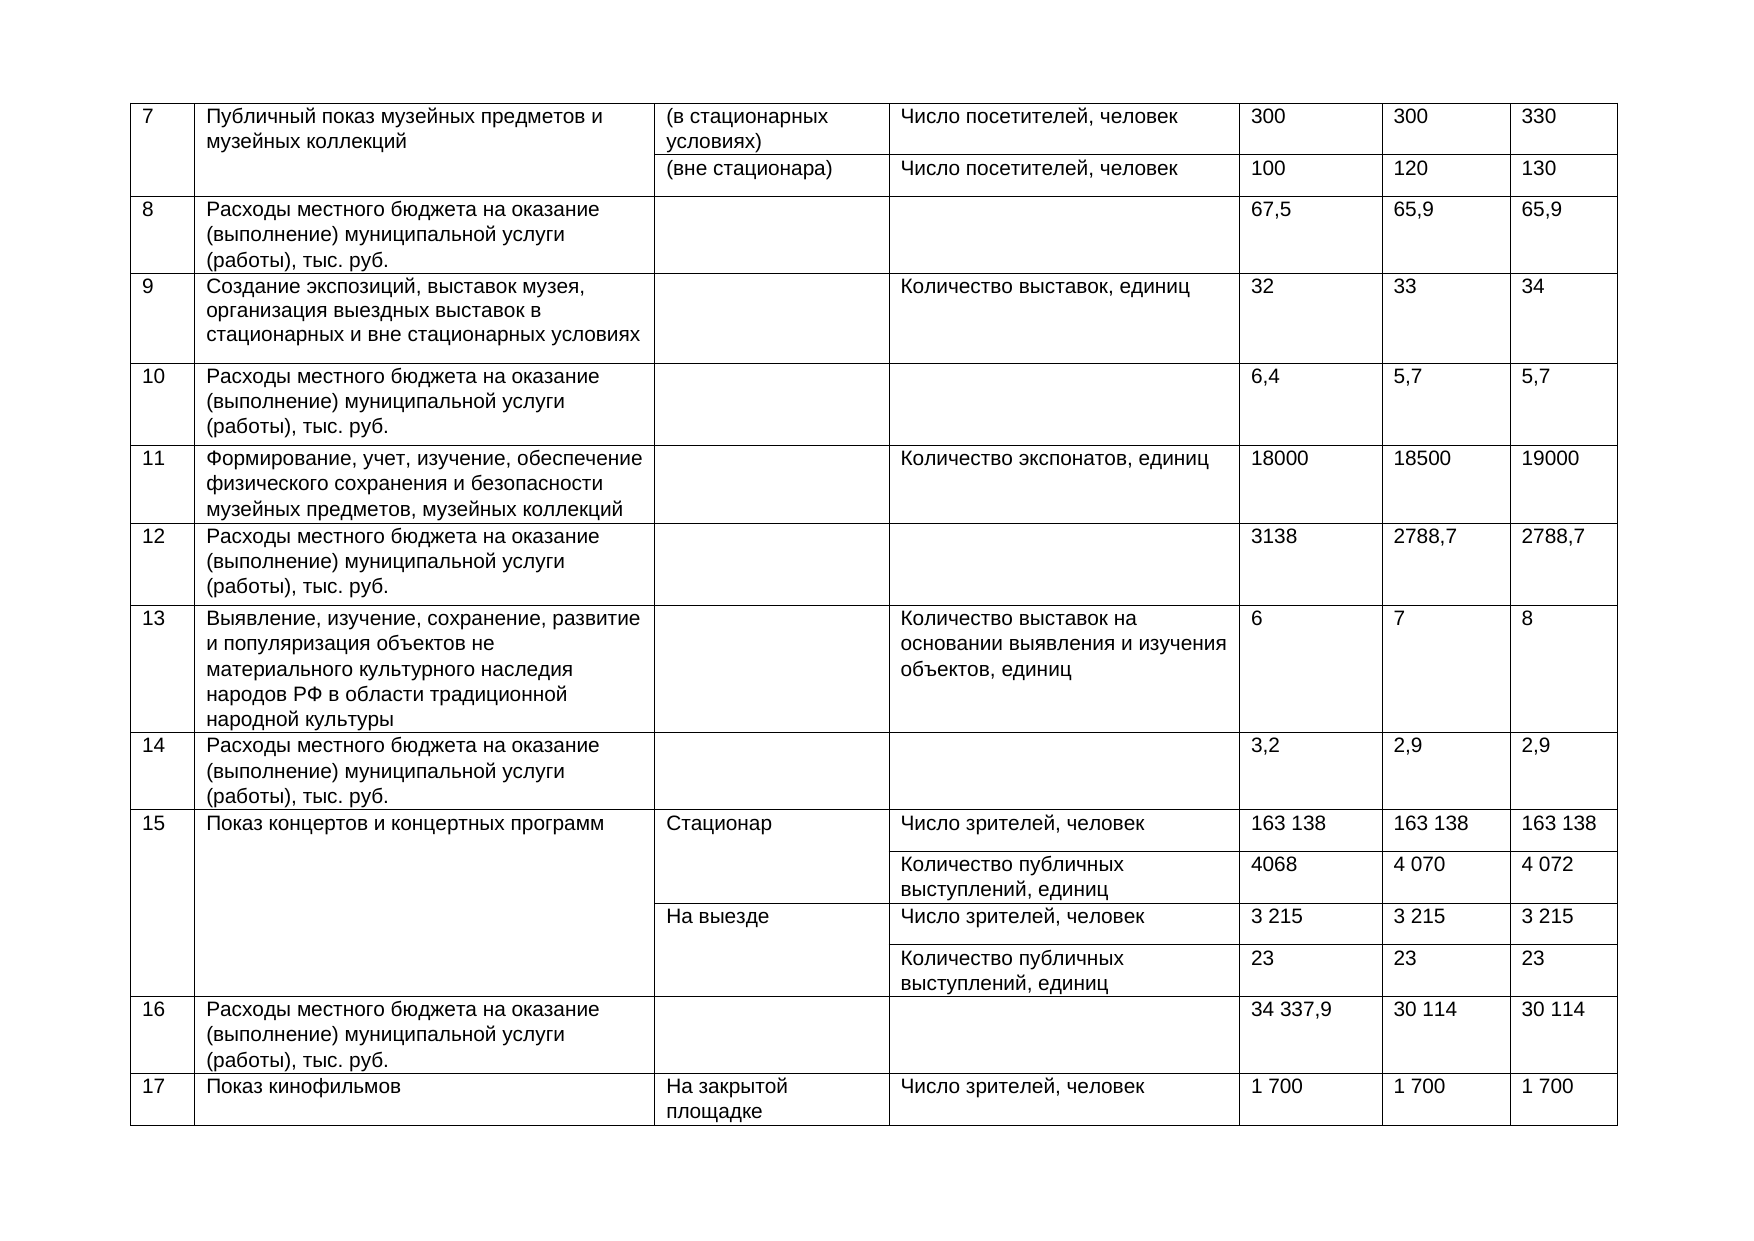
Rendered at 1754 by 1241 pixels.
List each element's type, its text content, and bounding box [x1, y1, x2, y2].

table_cell 163 138 [1511, 810, 1617, 851]
table_cell 15 [131, 810, 194, 996]
table_cell 130 [1511, 155, 1617, 196]
table_cell Расходы местного бюджета на оказание (выполнение) муниципальной услуги (работы), тыс. руб. [195, 524, 654, 605]
table_cell 8 [1511, 606, 1617, 732]
table_cell [655, 606, 889, 732]
table_cell Расходы местного бюджета на оказание (выполнение) муниципальной услуги (работы), тыс. руб. [195, 364, 654, 445]
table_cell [890, 1074, 1239, 1124]
table_cell 300 [1240, 104, 1382, 154]
table_cell 34 [1511, 274, 1617, 362]
table_cell Число зрителей, человек [890, 810, 1239, 851]
table_cell 330 [1511, 104, 1617, 154]
table_cell [890, 997, 1239, 1073]
table_cell [890, 733, 1239, 809]
table_cell 1 700 [1240, 1074, 1382, 1124]
table_cell Расходы местного бюджета на оказание (выполнение) муниципальной услуги (работы), тыс. руб. [195, 733, 654, 809]
table_cell 7 [131, 104, 194, 196]
table_cell 14 [131, 733, 194, 809]
table_cell 8 [131, 197, 194, 273]
table_cell [655, 446, 889, 522]
table_cell 300 [1383, 104, 1510, 154]
table_cell 16 [131, 997, 194, 1073]
table_cell [890, 364, 1239, 445]
table_cell Количество выставок, единиц [890, 274, 1239, 362]
table_cell [655, 733, 889, 809]
table_cell 3,2 [1240, 733, 1382, 809]
table_cell 10 [131, 364, 194, 445]
table_cell 23 [1240, 945, 1382, 996]
table_cell 6,4 [1240, 364, 1382, 445]
table_cell 5,7 [1383, 364, 1510, 445]
table_cell 18000 [1240, 446, 1382, 522]
table_cell На выезде [655, 904, 889, 996]
table_cell Расходы местного бюджета на оказание (выполнение) муниципальной услуги (работы), тыс. руб. [195, 197, 654, 273]
table_cell Выявление, изучение, сохранение, развитие и популяризация объектов не материального культурного наследия народов РФ в области традиционной народной культуры [195, 606, 654, 732]
table_cell 7 [1383, 606, 1510, 732]
table_cell 2788,7 [1383, 524, 1510, 605]
table_cell 30 114 [1511, 997, 1617, 1073]
table_cell 2,9 [1383, 733, 1510, 809]
table_cell Количество публичных выступлений, единиц [890, 852, 1239, 903]
table_cell 34 337,9 [1240, 997, 1382, 1073]
table_cell 3 215 [1383, 904, 1510, 944]
table_cell 4 070 [1383, 852, 1510, 903]
table_cell Число посетителей, человек [890, 104, 1239, 154]
table_cell 163 138 [1383, 810, 1510, 851]
table_cell 23 [1383, 945, 1510, 996]
table_cell 13 [131, 606, 194, 732]
table_cell 19000 [1511, 446, 1617, 522]
table_cell 30 114 [1383, 997, 1510, 1073]
table_cell Число посетителей, человек [890, 155, 1239, 196]
table_cell 9 [131, 274, 194, 362]
table_cell 6 [1240, 606, 1382, 732]
table_cell Показ кинофильмов [195, 1074, 654, 1124]
table_cell Показ концертов и концертных программ [195, 810, 654, 996]
table_cell 12 [131, 524, 194, 605]
table_cell 163 138 [1240, 810, 1382, 851]
table_cell [655, 197, 889, 273]
table_cell 2,9 [1511, 733, 1617, 809]
table_cell 17 [131, 1074, 194, 1124]
table_cell (в стационарных условиях) [655, 104, 889, 154]
table_cell [655, 524, 889, 605]
table_cell 4 072 [1511, 852, 1617, 903]
table_cell (вне стационара) [655, 155, 889, 196]
table_cell 2788,7 [1511, 524, 1617, 605]
table_cell 3138 [1240, 524, 1382, 605]
table_cell 1 700 [1511, 1074, 1617, 1124]
table_cell Количество публичных выступлений, единиц [890, 945, 1239, 996]
table_cell 11 [131, 446, 194, 522]
table_cell Количество выставок на основании выявления и изучения объектов, единиц [890, 606, 1239, 732]
table_cell 100 [1240, 155, 1382, 196]
table_cell [655, 364, 889, 445]
table_cell [655, 274, 889, 362]
table_cell [655, 997, 889, 1073]
table_cell 18500 [1383, 446, 1510, 522]
table_cell Количество экспонатов, единиц [890, 446, 1239, 522]
table_cell Формирование, учет, изучение, обеспечение физического сохранения и безопасности музейных предметов, музейных коллекций [195, 446, 654, 522]
table_cell 65,9 [1511, 197, 1617, 273]
table_cell 65,9 [1383, 197, 1510, 273]
table_cell Создание экспозиций, выставок музея, организация выездных выставок в стационарных и вне стационарных условиях [195, 274, 654, 362]
table_cell [890, 524, 1239, 605]
table_cell Публичный показ музейных предметов и музейных коллекций [195, 104, 654, 196]
table_cell 4068 [1240, 852, 1382, 903]
table_cell 67,5 [1240, 197, 1382, 273]
table_cell Стационар [655, 810, 889, 903]
table_cell На закрытой площадке [655, 1074, 889, 1124]
table_cell 5,7 [1511, 364, 1617, 445]
table_cell 120 [1383, 155, 1510, 196]
table_cell Число зрителей, человек [890, 904, 1239, 944]
table_cell 3 215 [1511, 904, 1617, 944]
table_cell 23 [1511, 945, 1617, 996]
table_cell 33 [1383, 274, 1510, 362]
table_cell [890, 197, 1239, 273]
table_cell 32 [1240, 274, 1382, 362]
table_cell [195, 997, 654, 1073]
table_cell 1 700 [1383, 1074, 1510, 1124]
table_cell 3 215 [1240, 904, 1382, 944]
